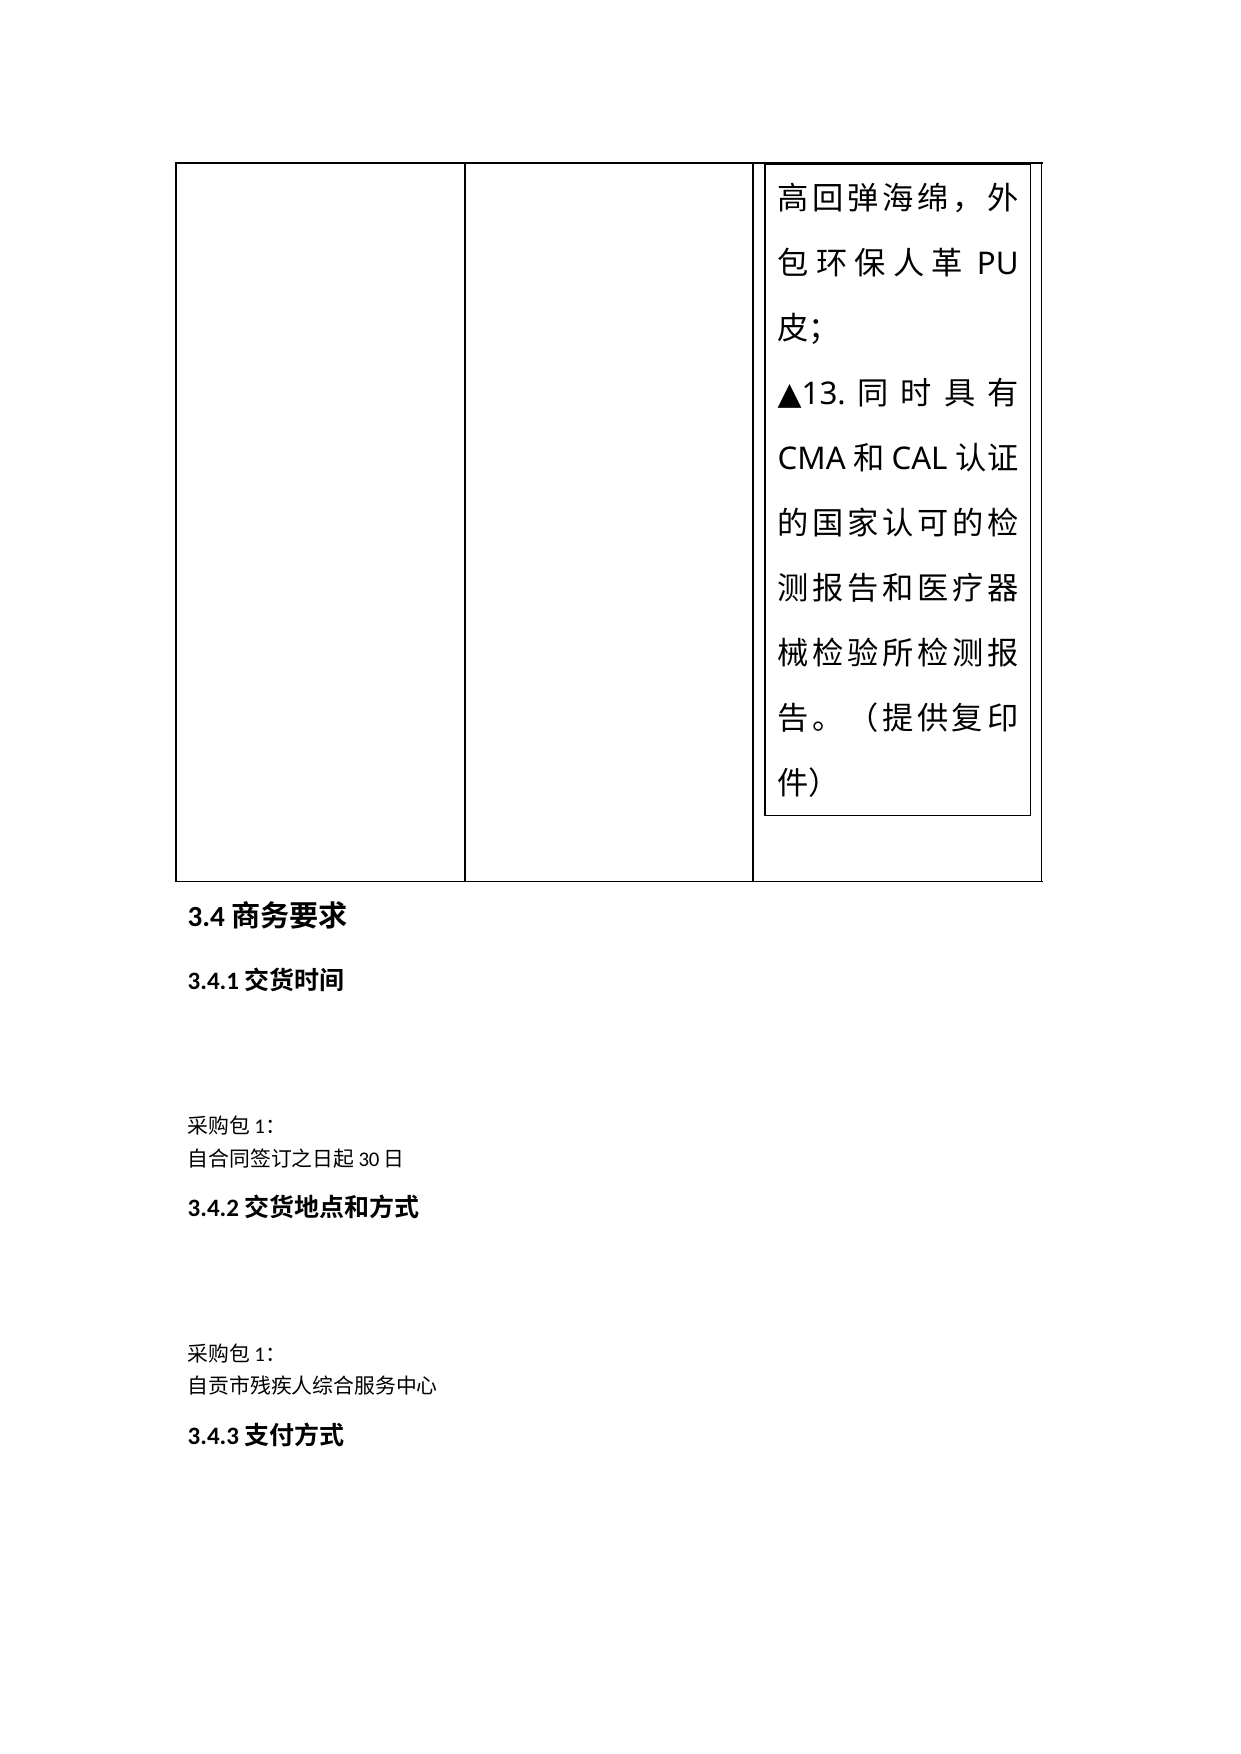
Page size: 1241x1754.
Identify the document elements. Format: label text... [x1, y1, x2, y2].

text 采购包1： [187, 1337, 1053, 1370]
text 3.4.3支付方式 [187, 1402, 1053, 1467]
table_cell [177, 164, 464, 881]
text 采购包1： [187, 1110, 1053, 1142]
text 3.4.2交货地点和方式 [187, 1175, 1053, 1240]
table_cell [754, 164, 1041, 881]
table_cell 1 [466, 164, 752, 881]
text 自合同签订之日起30日 [187, 1142, 1053, 1175]
text 3.4.1交货时间 [187, 947, 1053, 1012]
text 3.4商务要求 [187, 882, 1053, 947]
text 自贡市残疾人综合服务中心 [187, 1370, 1053, 1402]
